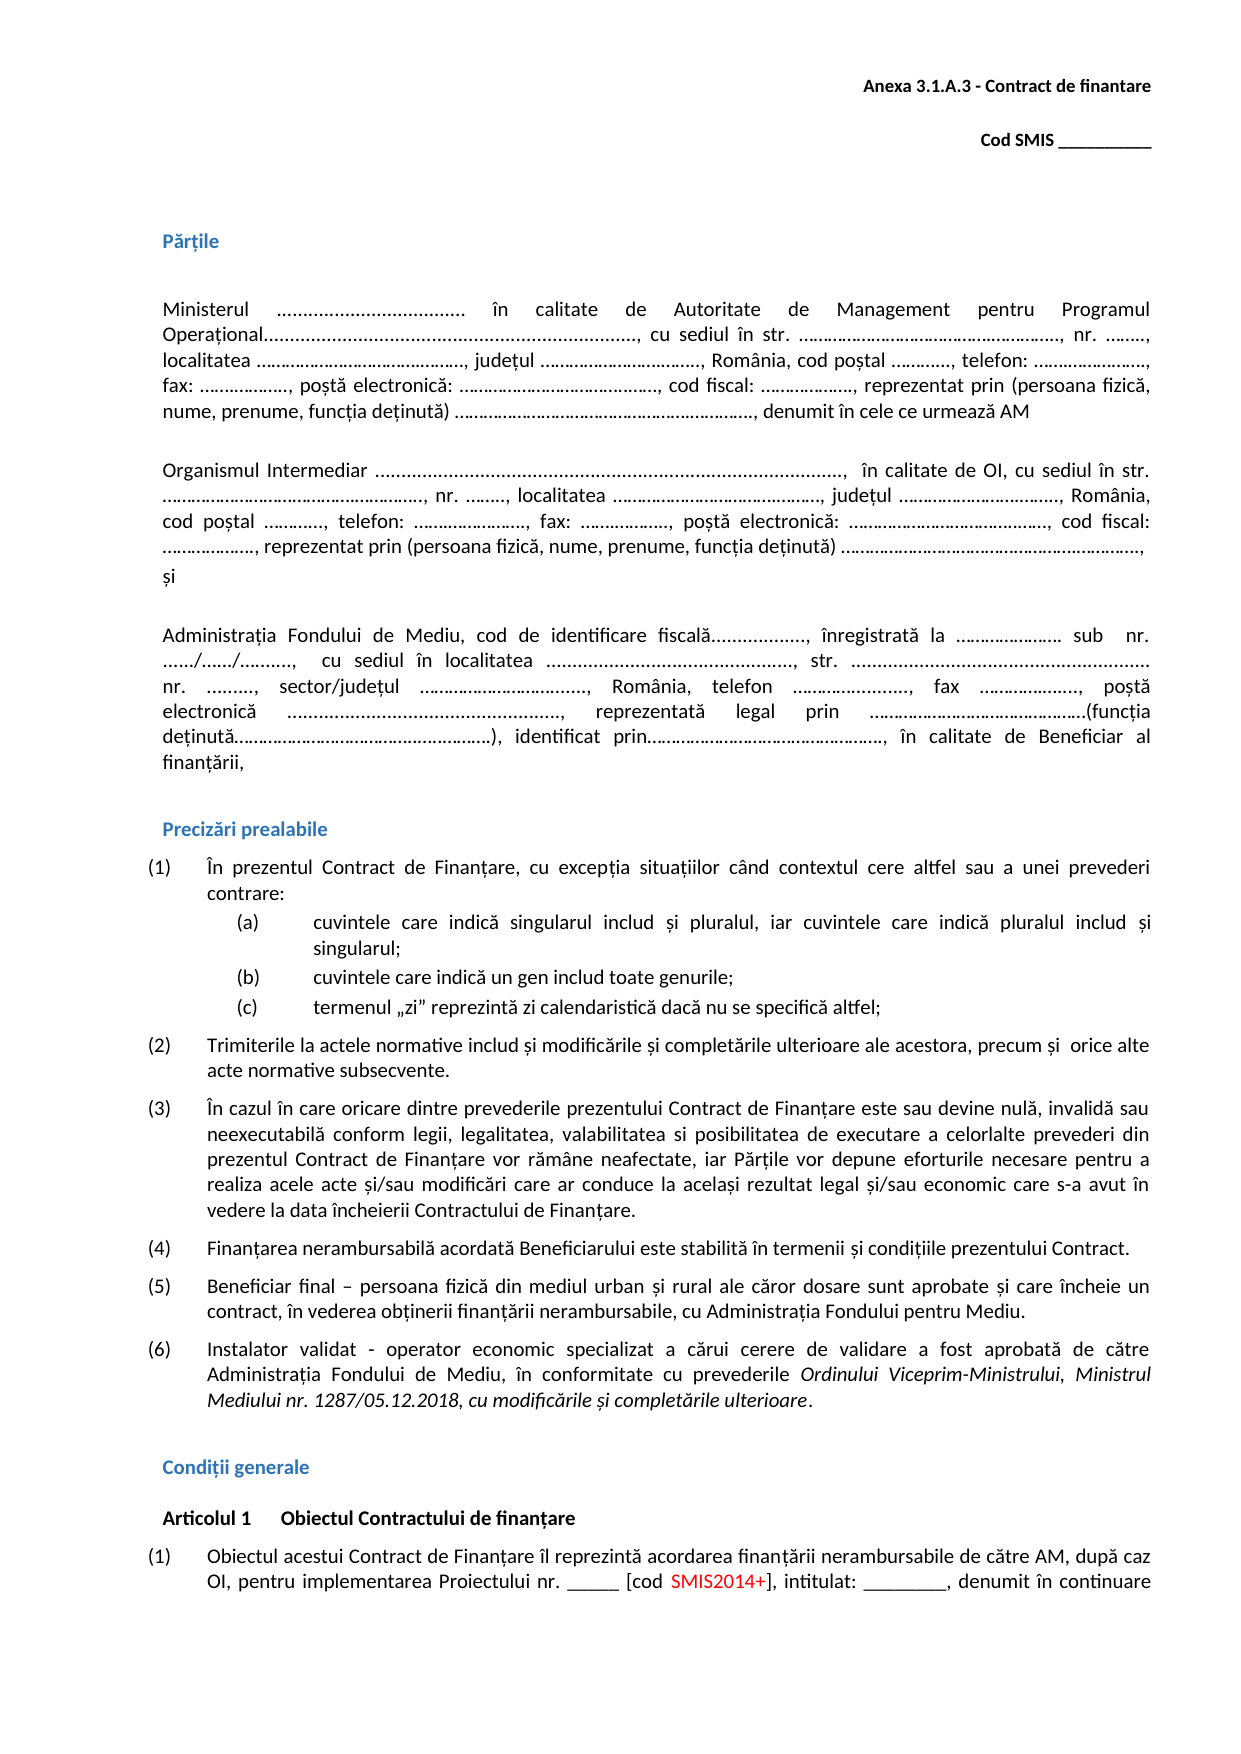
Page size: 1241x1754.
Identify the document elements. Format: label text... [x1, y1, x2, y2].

text Finanţarea nerambursabilă acordată Beneficiarului este stabilită în termenii şi condiţiile prezentului Contract. [148, 1235, 1152, 1260]
text Instalator validat - operator economic specializat a cărui cerere de validare a fost aprobată de către Administrația Fondului de Mediu, în conformitate cu prevederile Ordinului Viceprim-Ministrului, Ministrul Mediului nr. 1287/05.12.2018, cu modificările și completările ulterioare. [148, 1336, 1152, 1412]
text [148, 1543, 1152, 1594]
list Obiectul Contractului de finanțare [162, 1505, 1152, 1530]
text În prezentul Contract de Finanțare, cu excepţia situaţiilor când contextul cere altfel sau a unei prevederi contrare: [148, 854, 1152, 905]
text Administrația Fondului de Mediu, cod de identificare fiscală.................., înregistrată la …………………. sub nr. ....../….../…......., cu sediul în localitatea ..............................................., str. ......................................................... nr. ........., sector/județul ………………………......., România, telefon …………..........., fax ………….…...., poștă electronică ...................................................., reprezentată legal prin ………………………………………(funcția deținută………………………………..…..……….), identificat prin…………………………………………., în calitate de Beneficiar al finanțării, [162, 622, 1152, 774]
text În cazul în care oricare dintre prevederile prezentului Contract de Finanțare este sau devine nulă, invalidă sau neexecutabilă conform legii, legalitatea, valabilitatea si posibilitatea de executare a celorlalte prevederi din prezentul Contract de Finanțare vor rămâne neafectate, iar Părțile vor depune eforturile necesare pentru a realiza acele acte și/sau modificări care ar conduce la același rezultat legal și/sau economic care s-a avut în vedere la data încheierii Contractului de Finanţare. [148, 1095, 1152, 1222]
text cuvintele care indică un gen includ toate genurile; [236, 964, 1152, 990]
text termenul „zi” reprezintă zi calendaristică dacă nu se specifică altfel; [236, 994, 1152, 1019]
text și [162, 563, 1152, 588]
text Ministerul .................................... în calitate de Autoritate de Management pentru Programul Operațional......................................................................., cu sediul în str. ………………………………….………….., nr. …….., localitatea …………………………….………, județul …………………….…….., România, cod poștal ………..., telefon: …….……………., fax: …….……….., poștă electronică: ……………………………..……, cod fiscal: ………………., reprezentat prin (persoana fizică, nume, prenume, funcția deținută) ………………………………………….…………., denumit în cele ce urmează AM [162, 296, 1152, 423]
text cuvintele care indică singularul includ şi pluralul, iar cuvintele care indică pluralul includ şi singularul; [236, 909, 1152, 960]
text Organismul Intermediar ........................................................................................., în calitate de OI, cu sediul în str. ………………………………….………….., nr. …….., localitatea …………………………….………, județul …………………….…….., România, cod poștal ………..., telefon: …….……………., fax: …….……….., poștă electronică: ……………………………..……, cod fiscal: ………………., reprezentat prin (persoana fizică, nume, prenume, funcția deținută) ………………………………………….…………., [162, 457, 1152, 559]
text Trimiterile la actele normative includ și modificările și completările ulterioare ale acestora, precum și orice alte acte normative subsecvente. [148, 1032, 1152, 1083]
subtitle Condiții generale [162, 1454, 1152, 1480]
subtitle Precizări prealabile [162, 817, 1152, 842]
text Beneficiar final – persoana fizică din mediul urban şi rural ale căror dosare sunt aprobate şi care încheie un contract, în vederea obținerii finanţării nerambursabile, cu Administrația Fondului pentru Mediu. [148, 1273, 1152, 1324]
subtitle Părțile [162, 229, 1152, 254]
